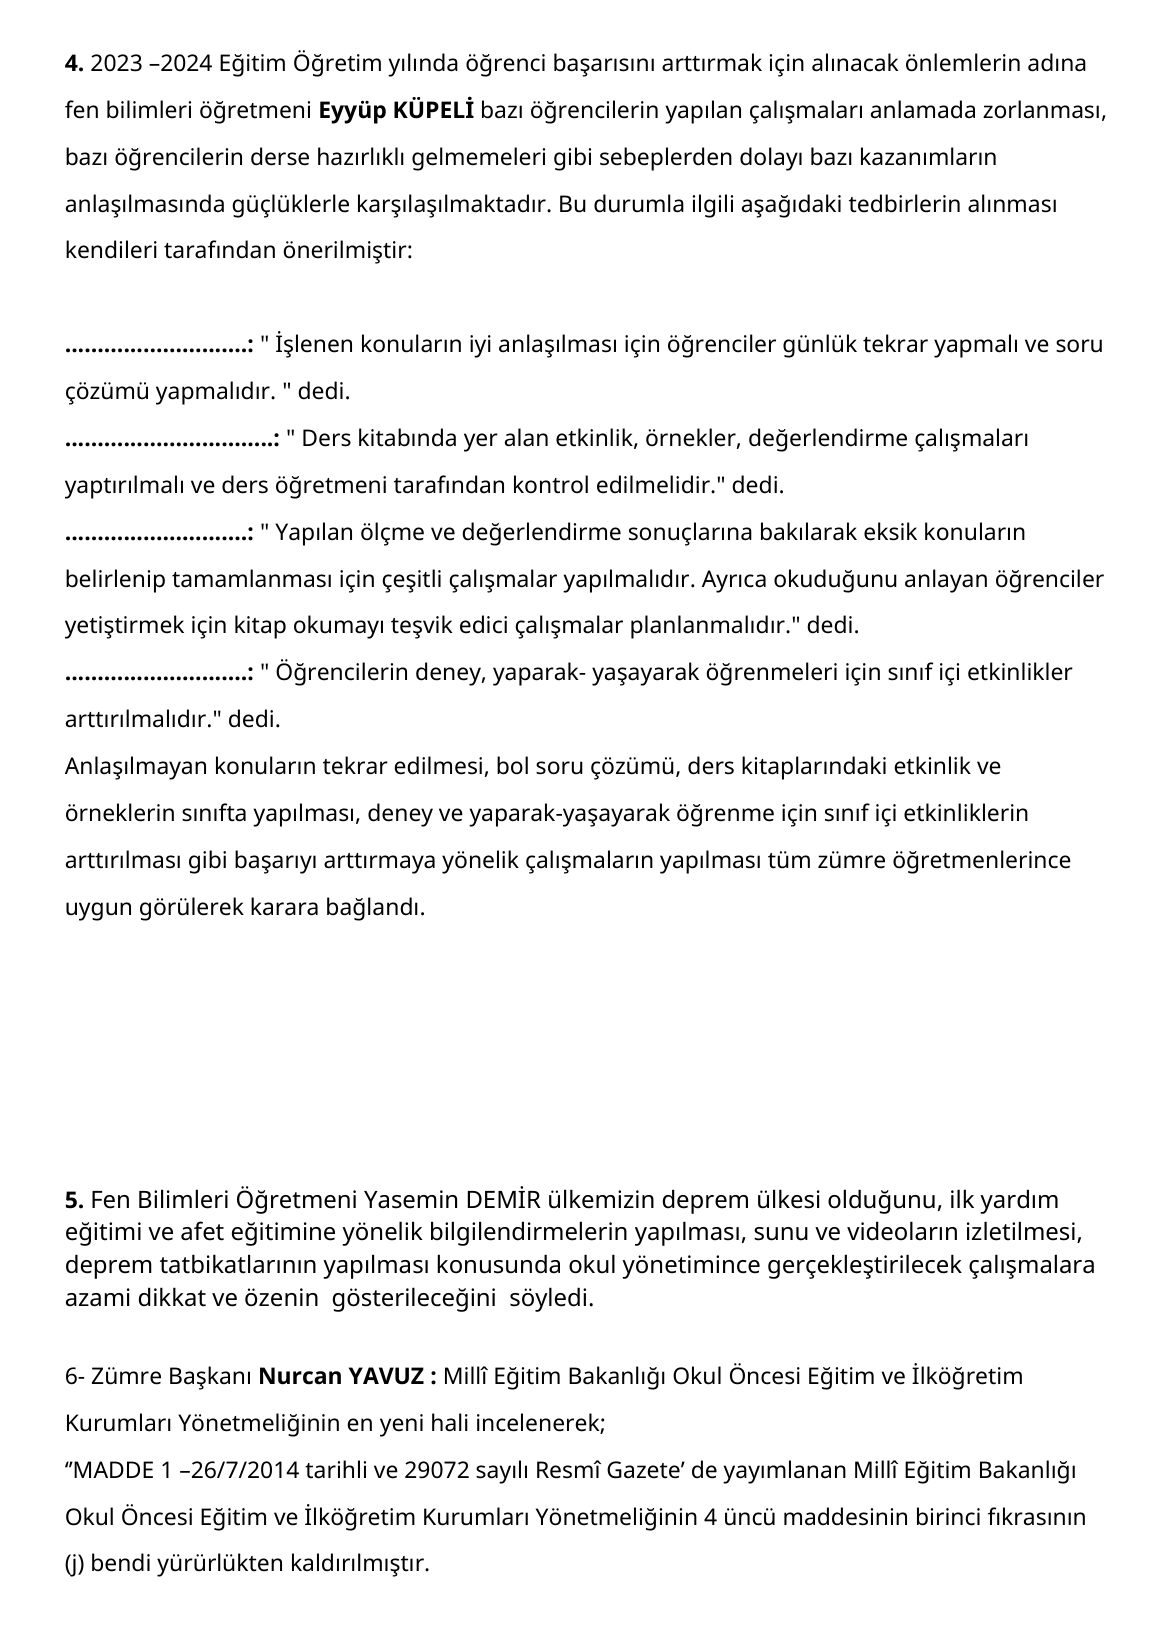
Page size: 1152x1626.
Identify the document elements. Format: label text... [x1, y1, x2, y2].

text ‘’MADDE 1 –26/7/2014 tarihli ve 29072 sayılı Resmî Gazete’ de yayımlanan Millî Eğitim Bakanlığı Okul Öncesi Eğitim ve İlköğretim Kurumları Yönetmeliğinin 4 üncü maddesinin birinci fıkrasının (j) bendi yürürlükten kaldırılmıştır. [64, 1454, 1112, 1579]
text ............................: " Öğrencilerin deney, yaparak- yaşayarak öğrenmeleri için sınıf içi etkinlikler arttırılmalıdır." dedi. [64, 656, 1112, 734]
text ................................: " Ders kitabında yer alan etkinlik, örnekler, değerlendirme çalışmaları yaptırılmalı ve ders öğretmeni tarafından kontrol edilmelidir." dedi. [64, 422, 1112, 500]
text 6- Zümre Başkanı Nurcan YAVUZ : Millî Eğitim Bakanlığı Okul Öncesi Eğitim ve İlköğretim Kurumları Yönetmeliğinin en yeni hali incelenerek; [64, 1360, 1112, 1438]
text ............................: " Yapılan ölçme ve değerlendirme sonuçlarına bakılarak eksik konuların belirlenip tamamlanması için çeşitli çalışmalar yapılmalıdır. Ayrıca okuduğunu anlayan öğrenciler yetiştirmek için kitap okumayı teşvik edici çalışmalar planlanmalıdır." dedi. [64, 516, 1112, 641]
text Anlaşılmayan konuların tekrar edilmesi, bol soru çözümü, ders kitaplarındaki etkinlik ve örneklerin sınıfta yapılması, deney ve yaparak-yaşayarak öğrenme için sınıf içi etkinliklerin arttırılması gibi başarıyı arttırmaya yönelik çalışmaların yapılması tüm zümre öğretmenlerince uygun görülerek karara bağlandı. [64, 750, 1112, 922]
text 5. Fen Bilimleri Öğretmeni Yasemin DEMİR ülkemizin deprem ülkesi olduğunu, ilk yardım eğitimi ve afet eğitimine yönelik bilgilendirmelerin yapılması, sunu ve videoların izletilmesi, deprem tatbikatlarının yapılması konusunda okul yönetimince gerçekleştirilecek çalışmalara azami dikkat ve özenin gösterileceğini söyledi. [64, 1183, 1112, 1313]
text 4. 2023 –2024 Eğitim Öğretim yılında öğrenci başarısını arttırmak için alınacak önlemlerin adına fen bilimleri öğretmeni Eyyüp KÜPELİ bazı öğrencilerin yapılan çalışmaları anlamada zorlanması, bazı öğrencilerin derse hazırlıklı gelmemeleri gibi sebeplerden dolayı bazı kazanımların anlaşılmasında güçlüklerle karşılaşılmaktadır. Bu durumla ilgili aşağıdaki tedbirlerin alınması kendileri tarafından önerilmiştir: [64, 47, 1112, 266]
text ............................: " İşlenen konuların iyi anlaşılması için öğrenciler günlük tekrar yapmalı ve soru çözümü yapmalıdır. " dedi. [64, 328, 1112, 406]
